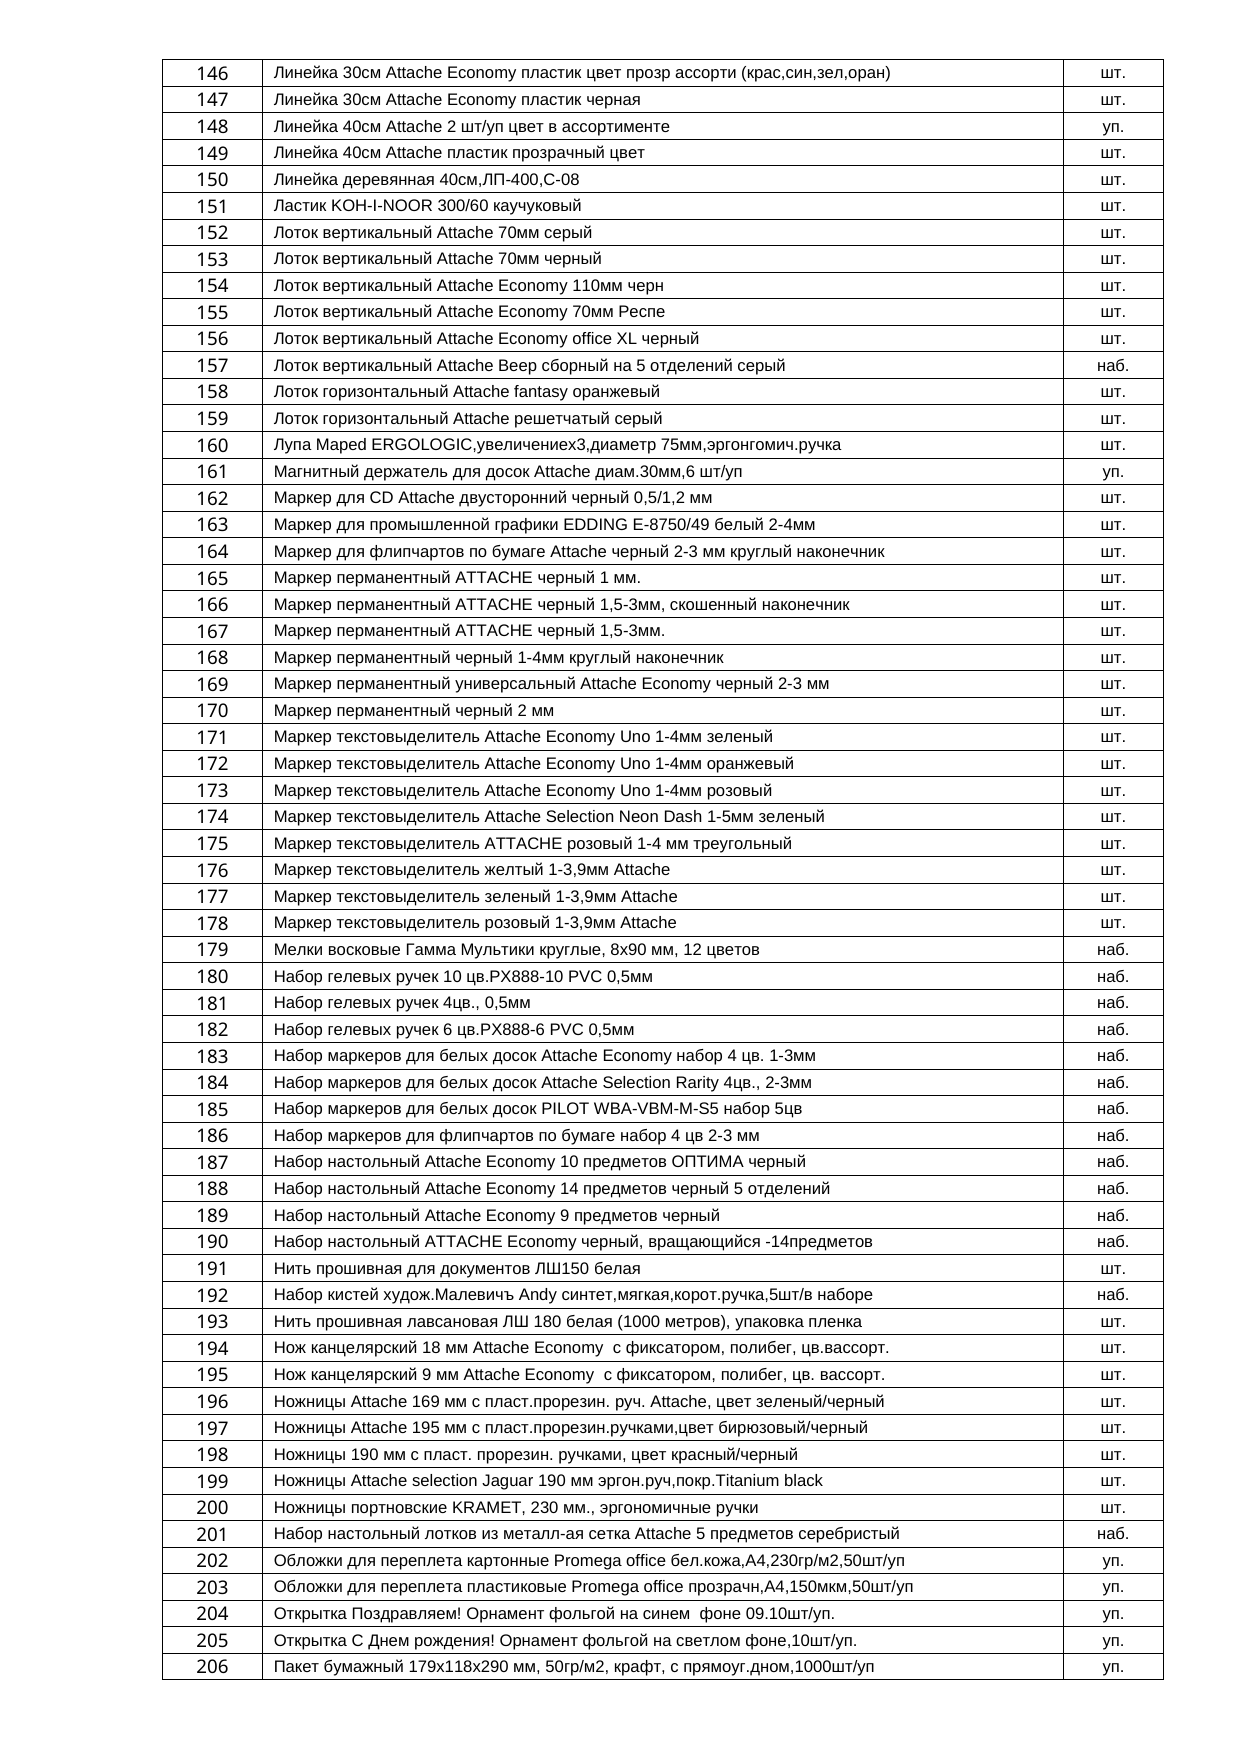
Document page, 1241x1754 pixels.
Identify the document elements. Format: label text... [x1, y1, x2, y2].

table_cell 181 [163, 990, 262, 1015]
table_cell Маркер текстовыделитель Attache Selection Neon Dash 1-5мм зеленый [263, 804, 1063, 829]
table_cell шт. [1064, 671, 1163, 697]
table_cell Линейка 30см Attache Economy пластик черная [263, 87, 1063, 112]
table_cell наб. [1064, 1070, 1163, 1095]
table_cell 202 [163, 1548, 262, 1573]
table_cell 195 [163, 1362, 262, 1387]
table_cell 203 [163, 1574, 262, 1600]
table_cell Ножницы портновские KRAMET, 230 мм., эргономичные ручки [263, 1495, 1063, 1520]
table_cell шт. [1064, 1388, 1163, 1414]
table_cell 205 [163, 1627, 262, 1653]
table_cell Набор настольный Attache Economy 9 предметов черный [263, 1202, 1063, 1228]
table_cell 169 [163, 671, 262, 697]
table_cell Линейка 40см Attache пластик прозрачный цвет [263, 140, 1063, 165]
table_cell Маркер для промышленной графики EDDING E-8750/49 белый 2-4мм [263, 512, 1063, 537]
table_cell Набор гелевых ручек 6 цв.PX888-6 PVC 0,5мм [263, 1016, 1063, 1042]
table_cell Маркер перманентный ATTACHE черный 1,5-3мм, скошенный наконечник [263, 591, 1063, 617]
table_cell Набор маркеров для белых досок Attache Selection Rarity 4цв., 2-3мм [263, 1070, 1063, 1095]
table_cell 164 [163, 538, 262, 564]
table_cell 157 [163, 352, 262, 378]
table_cell Лоток вертикальный Attache Economy 110мм черн [263, 273, 1063, 298]
table_cell Набор гелевых ручек 4цв., 0,5мм [263, 990, 1063, 1015]
table_cell 176 [163, 857, 262, 882]
table_cell 190 [163, 1229, 262, 1254]
table_cell 161 [163, 459, 262, 484]
table_cell шт. [1064, 1468, 1163, 1493]
table_cell уп. [1064, 1627, 1163, 1653]
table_cell 153 [163, 246, 262, 272]
table_cell Маркер текстовыделитель зеленый 1-3,9мм Attache [263, 884, 1063, 909]
table_cell 179 [163, 937, 262, 962]
table_cell шт. [1064, 910, 1163, 936]
table_cell 152 [163, 220, 262, 245]
table_cell шт. [1064, 485, 1163, 511]
table_cell шт. [1064, 326, 1163, 351]
table_cell наб. [1064, 1043, 1163, 1068]
table_cell Обложки для переплета пластиковые Promega office прозрачн,A4,150мкм,50шт/уп [263, 1574, 1063, 1600]
table_cell 148 [163, 113, 262, 139]
table_cell Ластик KOH-I-NOOR 300/60 каучуковый [263, 193, 1063, 218]
table_cell 199 [163, 1468, 262, 1493]
table_cell Линейка 30см Attache Economy пластик цвет прозр ассорти (крас,син,зел,оран) [263, 60, 1063, 86]
table_cell 154 [163, 273, 262, 298]
table_cell шт. [1064, 591, 1163, 617]
table_cell Лоток горизонтальный Attache fantasy оранжевый [263, 379, 1063, 404]
table_cell наб. [1064, 1202, 1163, 1228]
table_cell Набор настольный лотков из металл-ая сетка Attache 5 предметов серебристый [263, 1521, 1063, 1547]
table_cell 194 [163, 1335, 262, 1361]
table_cell Маркер перманентный ATTACHE черный 1,5-3мм. [263, 618, 1063, 643]
table_cell 146 [163, 60, 262, 86]
table_cell 206 [163, 1654, 262, 1679]
table_cell шт. [1064, 1255, 1163, 1281]
table_cell 192 [163, 1282, 262, 1307]
table_cell шт. [1064, 1441, 1163, 1467]
table_cell уп. [1064, 1654, 1163, 1679]
table_cell 201 [163, 1521, 262, 1547]
table_cell Ножницы Attache 169 мм с пласт.прорезин. руч. Attache, цвет зеленый/черный [263, 1388, 1063, 1414]
table_cell шт. [1064, 60, 1163, 86]
table_cell 183 [163, 1043, 262, 1068]
table_cell Маркер текстовыделитель желтый 1-3,9мм Attache [263, 857, 1063, 882]
table_cell Маркер перманентный черный 2 мм [263, 698, 1063, 723]
table_cell 162 [163, 485, 262, 511]
table_cell Линейка 40см Attache 2 шт/уп цвет в ассортименте [263, 113, 1063, 139]
table_cell Маркер для флипчартов по бумаге Attache черный 2-3 мм круглый наконечник [263, 538, 1063, 564]
table_cell Магнитный держатель для досок Attache диам.30мм,6 шт/уп [263, 459, 1063, 484]
table_cell Лоток вертикальный Attache 70мм серый [263, 220, 1063, 245]
table_cell наб. [1064, 1521, 1163, 1547]
table_cell шт. [1064, 804, 1163, 829]
table_cell 171 [163, 724, 262, 750]
table_cell 200 [163, 1495, 262, 1520]
table_cell Обложки для переплета картонные Promega office бел.кожа,A4,230гр/м2,50шт/уп [263, 1548, 1063, 1573]
table_cell Набор настольный Attache Economy 10 предметов ОПТИМА черный [263, 1149, 1063, 1175]
table_cell шт. [1064, 512, 1163, 537]
table_cell шт. [1064, 884, 1163, 909]
table_cell шт. [1064, 1335, 1163, 1361]
table_cell шт. [1064, 698, 1163, 723]
table_cell наб. [1064, 1282, 1163, 1307]
table_cell 156 [163, 326, 262, 351]
table_cell Нить прошивная лавсановая ЛШ 180 белая (1000 метров), упаковка пленка [263, 1309, 1063, 1334]
table_cell наб. [1064, 1229, 1163, 1254]
table_cell 159 [163, 405, 262, 431]
table_cell 198 [163, 1441, 262, 1467]
table_cell Лупа Maped ERGOLOGIC,увеличениех3,диаметр 75мм,эргонгомич.ручка [263, 432, 1063, 457]
table_cell Ножницы Attache 195 мм с пласт.прорезин.ручками,цвет бирюзовый/черный [263, 1415, 1063, 1440]
table_cell 172 [163, 751, 262, 776]
table_cell Лоток горизонтальный Attache решетчатый серый [263, 405, 1063, 431]
table_cell наб. [1064, 963, 1163, 989]
table_cell шт. [1064, 405, 1163, 431]
table_cell шт. [1064, 299, 1163, 325]
table_cell Маркер перманентный универсальный Attache Economy черный 2-3 мм [263, 671, 1063, 697]
table_cell шт. [1064, 1415, 1163, 1440]
table_cell 187 [163, 1149, 262, 1175]
table_cell 178 [163, 910, 262, 936]
table_cell 151 [163, 193, 262, 218]
table_cell шт. [1064, 432, 1163, 457]
table_cell 186 [163, 1123, 262, 1148]
table_cell шт. [1064, 193, 1163, 218]
table_cell наб. [1064, 1096, 1163, 1122]
table_cell шт. [1064, 379, 1163, 404]
table_cell Пакет бумажный 179х118х290 мм, 50гр/м2, крафт, с прямоуг.дном,1000шт/уп [263, 1654, 1063, 1679]
table_cell 158 [163, 379, 262, 404]
table_cell 174 [163, 804, 262, 829]
table_cell шт. [1064, 273, 1163, 298]
table_cell Открытка Поздравляем! Орнамент фольгой на синем фоне 09.10шт/уп. [263, 1601, 1063, 1626]
table_cell уп. [1064, 113, 1163, 139]
table_cell Маркер текстовыделитель Attache Economy Uno 1-4мм зеленый [263, 724, 1063, 750]
table_cell 147 [163, 87, 262, 112]
table_cell Набор маркеров для белых досок Attache Economy набор 4 цв. 1-3мм [263, 1043, 1063, 1068]
table_cell 167 [163, 618, 262, 643]
table_cell шт. [1064, 1495, 1163, 1520]
table_cell 155 [163, 299, 262, 325]
table_cell шт. [1064, 751, 1163, 776]
table_cell 185 [163, 1096, 262, 1122]
table_cell 160 [163, 432, 262, 457]
table_cell 163 [163, 512, 262, 537]
table_cell Маркер текстовыделитель розовый 1-3,9мм Attache [263, 910, 1063, 936]
table_cell наб. [1064, 937, 1163, 962]
table_cell Набор маркеров для флипчартов по бумаге набор 4 цв 2-3 мм [263, 1123, 1063, 1148]
table_cell 175 [163, 830, 262, 856]
table_cell 173 [163, 777, 262, 803]
table_cell шт. [1064, 618, 1163, 643]
table_cell Набор маркеров для белых досок PILOT WBA-VBM-M-S5 набор 5цв [263, 1096, 1063, 1122]
table_cell Маркер текстовыделитель Attache Economy Uno 1-4мм розовый [263, 777, 1063, 803]
table_cell шт. [1064, 166, 1163, 192]
table_cell шт. [1064, 565, 1163, 590]
table_cell уп. [1064, 1574, 1163, 1600]
table_cell шт. [1064, 140, 1163, 165]
table_cell 204 [163, 1601, 262, 1626]
table_cell шт. [1064, 1362, 1163, 1387]
table_cell шт. [1064, 246, 1163, 272]
table_cell шт. [1064, 645, 1163, 670]
table_cell 177 [163, 884, 262, 909]
table_cell наб. [1064, 352, 1163, 378]
table_cell шт. [1064, 1309, 1163, 1334]
table_cell 150 [163, 166, 262, 192]
table_cell Ножницы 190 мм с пласт. прорезин. ручками, цвет красный/черный [263, 1441, 1063, 1467]
table_cell 166 [163, 591, 262, 617]
table_cell Набор настольный ATTACHE Economy черный, вращающийся -14предметов [263, 1229, 1063, 1254]
table_cell 165 [163, 565, 262, 590]
table_cell наб. [1064, 1123, 1163, 1148]
table_cell Линейка деревянная 40см,ЛП-400,С-08 [263, 166, 1063, 192]
table_cell уп. [1064, 459, 1163, 484]
table_cell шт. [1064, 724, 1163, 750]
table_cell наб. [1064, 1149, 1163, 1175]
table_cell 149 [163, 140, 262, 165]
table_cell 189 [163, 1202, 262, 1228]
table_cell Нож канцелярский 9 мм Attache Economy с фиксатором, полибег, цв. вассорт. [263, 1362, 1063, 1387]
table_cell Набор настольный Attache Economy 14 предметов черный 5 отделений [263, 1176, 1063, 1201]
table_cell 193 [163, 1309, 262, 1334]
table_cell Набор гелевых ручек 10 цв.PX888-10 PVC 0,5мм [263, 963, 1063, 989]
table_cell Маркер текстовыделитель ATTACHE розовый 1-4 мм треугольный [263, 830, 1063, 856]
table_cell 180 [163, 963, 262, 989]
table_cell шт. [1064, 830, 1163, 856]
table_cell уп. [1064, 1548, 1163, 1573]
table_cell Ножницы Attache selection Jaguar 190 мм эргон.руч,покр.Titanium black [263, 1468, 1063, 1493]
table_cell Лоток вертикальный Attache Economy 70мм Респе [263, 299, 1063, 325]
table_cell Открытка С Днем рождения! Орнамент фольгой на светлом фоне,10шт/уп. [263, 1627, 1063, 1653]
table_cell Лоток вертикальный Attache Economy office XL черный [263, 326, 1063, 351]
table_cell Маркер перманентный черный 1-4мм круглый наконечник [263, 645, 1063, 670]
table_cell 191 [163, 1255, 262, 1281]
table_cell Нить прошивная для документов ЛШ150 белая [263, 1255, 1063, 1281]
table_cell Нож канцелярский 18 мм Attache Economy с фиксатором, полибег, цв.вассорт. [263, 1335, 1063, 1361]
table_cell наб. [1064, 1016, 1163, 1042]
table_cell наб. [1064, 990, 1163, 1015]
table_cell 188 [163, 1176, 262, 1201]
table_cell 168 [163, 645, 262, 670]
table_cell 196 [163, 1388, 262, 1414]
table_cell Маркер текстовыделитель Attache Economy Uno 1-4мм оранжевый [263, 751, 1063, 776]
table_cell 170 [163, 698, 262, 723]
table_cell шт. [1064, 857, 1163, 882]
table_cell наб. [1064, 1176, 1163, 1201]
table_cell Лоток вертикальный Attache Веер сборный на 5 отделений серый [263, 352, 1063, 378]
table_cell уп. [1064, 1601, 1163, 1626]
table_cell Набор кистей худож.Малевичъ Andy синтет,мягкая,корот.ручка,5шт/в наборе [263, 1282, 1063, 1307]
table_cell шт. [1064, 87, 1163, 112]
table_cell 197 [163, 1415, 262, 1440]
table_cell Мелки восковые Гамма Мультики круглые, 8x90 мм, 12 цветов [263, 937, 1063, 962]
table_cell шт. [1064, 538, 1163, 564]
table_cell шт. [1064, 777, 1163, 803]
table_cell 182 [163, 1016, 262, 1042]
table_cell Лоток вертикальный Attache 70мм черный [263, 246, 1063, 272]
table_cell шт. [1064, 220, 1163, 245]
table_cell Маркер перманентный ATTACHE черный 1 мм. [263, 565, 1063, 590]
table_cell 184 [163, 1070, 262, 1095]
table_cell Маркер для CD Attache двусторонний черный 0,5/1,2 мм [263, 485, 1063, 511]
